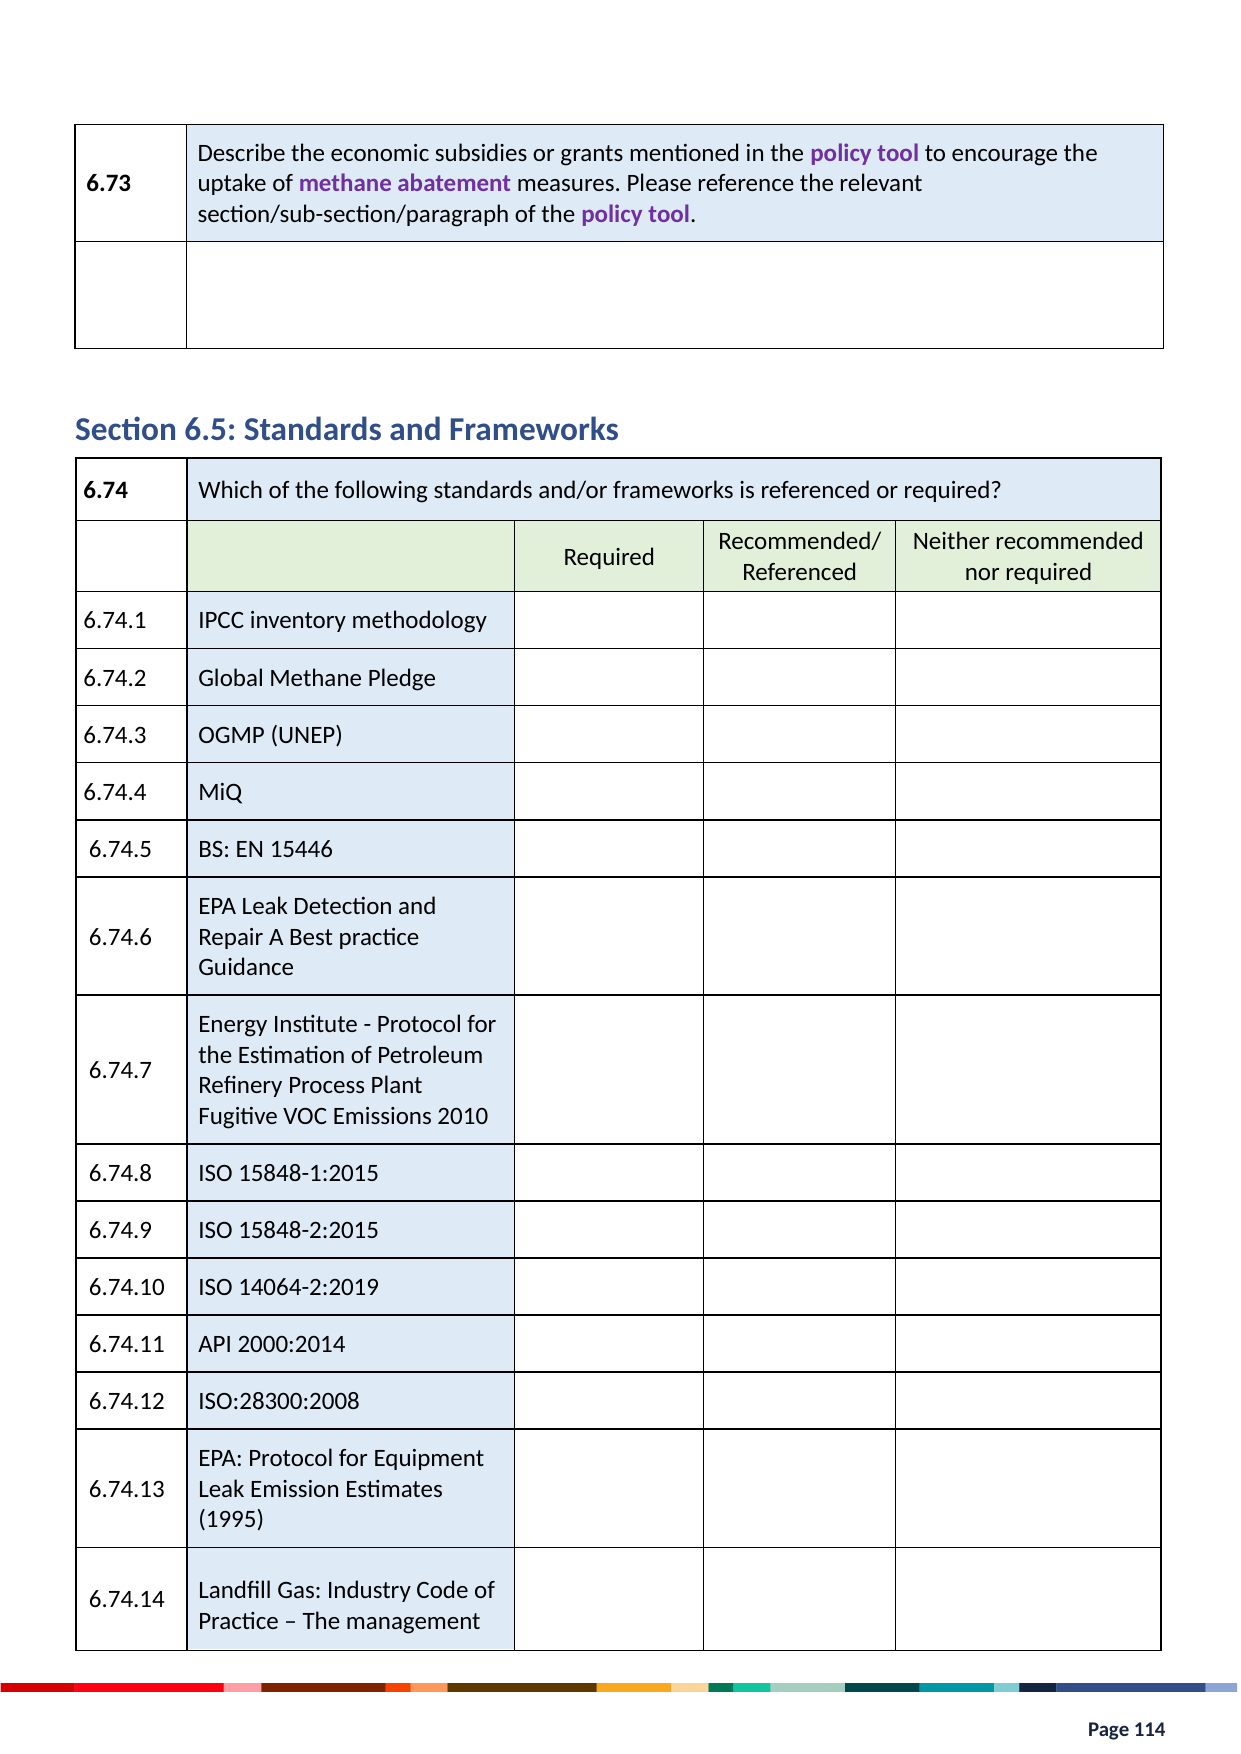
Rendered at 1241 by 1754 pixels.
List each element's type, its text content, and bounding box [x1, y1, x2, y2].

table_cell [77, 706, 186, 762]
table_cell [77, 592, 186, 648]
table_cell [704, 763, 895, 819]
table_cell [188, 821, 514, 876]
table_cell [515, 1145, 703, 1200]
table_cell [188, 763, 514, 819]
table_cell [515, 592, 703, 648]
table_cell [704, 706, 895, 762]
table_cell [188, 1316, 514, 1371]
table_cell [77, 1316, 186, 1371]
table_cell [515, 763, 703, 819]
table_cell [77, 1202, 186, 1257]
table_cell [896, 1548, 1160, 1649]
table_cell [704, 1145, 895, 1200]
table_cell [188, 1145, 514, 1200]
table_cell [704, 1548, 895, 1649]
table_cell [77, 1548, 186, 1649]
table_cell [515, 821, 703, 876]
subtitle Section 6.5: Standards and Frameworks [75, 408, 1165, 449]
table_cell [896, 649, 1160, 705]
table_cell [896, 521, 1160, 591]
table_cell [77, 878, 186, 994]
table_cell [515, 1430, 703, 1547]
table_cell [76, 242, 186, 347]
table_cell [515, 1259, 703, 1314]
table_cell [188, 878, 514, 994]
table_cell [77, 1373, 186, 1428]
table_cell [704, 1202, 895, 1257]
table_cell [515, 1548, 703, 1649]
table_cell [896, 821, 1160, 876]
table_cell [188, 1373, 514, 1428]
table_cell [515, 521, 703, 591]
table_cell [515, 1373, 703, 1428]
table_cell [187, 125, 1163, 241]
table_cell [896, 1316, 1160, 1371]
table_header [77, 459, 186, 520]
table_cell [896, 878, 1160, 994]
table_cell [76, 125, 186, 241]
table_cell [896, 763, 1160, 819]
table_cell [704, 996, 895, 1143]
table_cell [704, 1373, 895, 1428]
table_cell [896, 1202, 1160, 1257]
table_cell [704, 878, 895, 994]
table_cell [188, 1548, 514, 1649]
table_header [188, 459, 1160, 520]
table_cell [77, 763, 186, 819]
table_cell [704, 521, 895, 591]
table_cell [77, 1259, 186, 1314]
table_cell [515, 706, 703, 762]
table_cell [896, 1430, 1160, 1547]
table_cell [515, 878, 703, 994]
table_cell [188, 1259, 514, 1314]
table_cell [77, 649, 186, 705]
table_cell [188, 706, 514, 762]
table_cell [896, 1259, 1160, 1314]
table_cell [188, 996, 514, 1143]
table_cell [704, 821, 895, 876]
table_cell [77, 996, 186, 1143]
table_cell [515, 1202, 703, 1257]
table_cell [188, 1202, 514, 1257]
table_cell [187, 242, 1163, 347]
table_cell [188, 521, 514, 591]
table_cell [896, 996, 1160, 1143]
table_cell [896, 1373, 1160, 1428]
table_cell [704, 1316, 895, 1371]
picture [0, 1683, 1236, 1692]
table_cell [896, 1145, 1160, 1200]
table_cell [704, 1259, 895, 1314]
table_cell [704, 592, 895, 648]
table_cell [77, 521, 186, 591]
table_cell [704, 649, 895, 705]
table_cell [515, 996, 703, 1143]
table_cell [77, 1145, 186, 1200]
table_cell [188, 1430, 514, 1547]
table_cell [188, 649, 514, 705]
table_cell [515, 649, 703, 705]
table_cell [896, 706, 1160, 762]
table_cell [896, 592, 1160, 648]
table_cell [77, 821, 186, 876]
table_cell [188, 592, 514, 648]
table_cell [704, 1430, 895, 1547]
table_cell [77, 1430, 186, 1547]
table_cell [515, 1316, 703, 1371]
